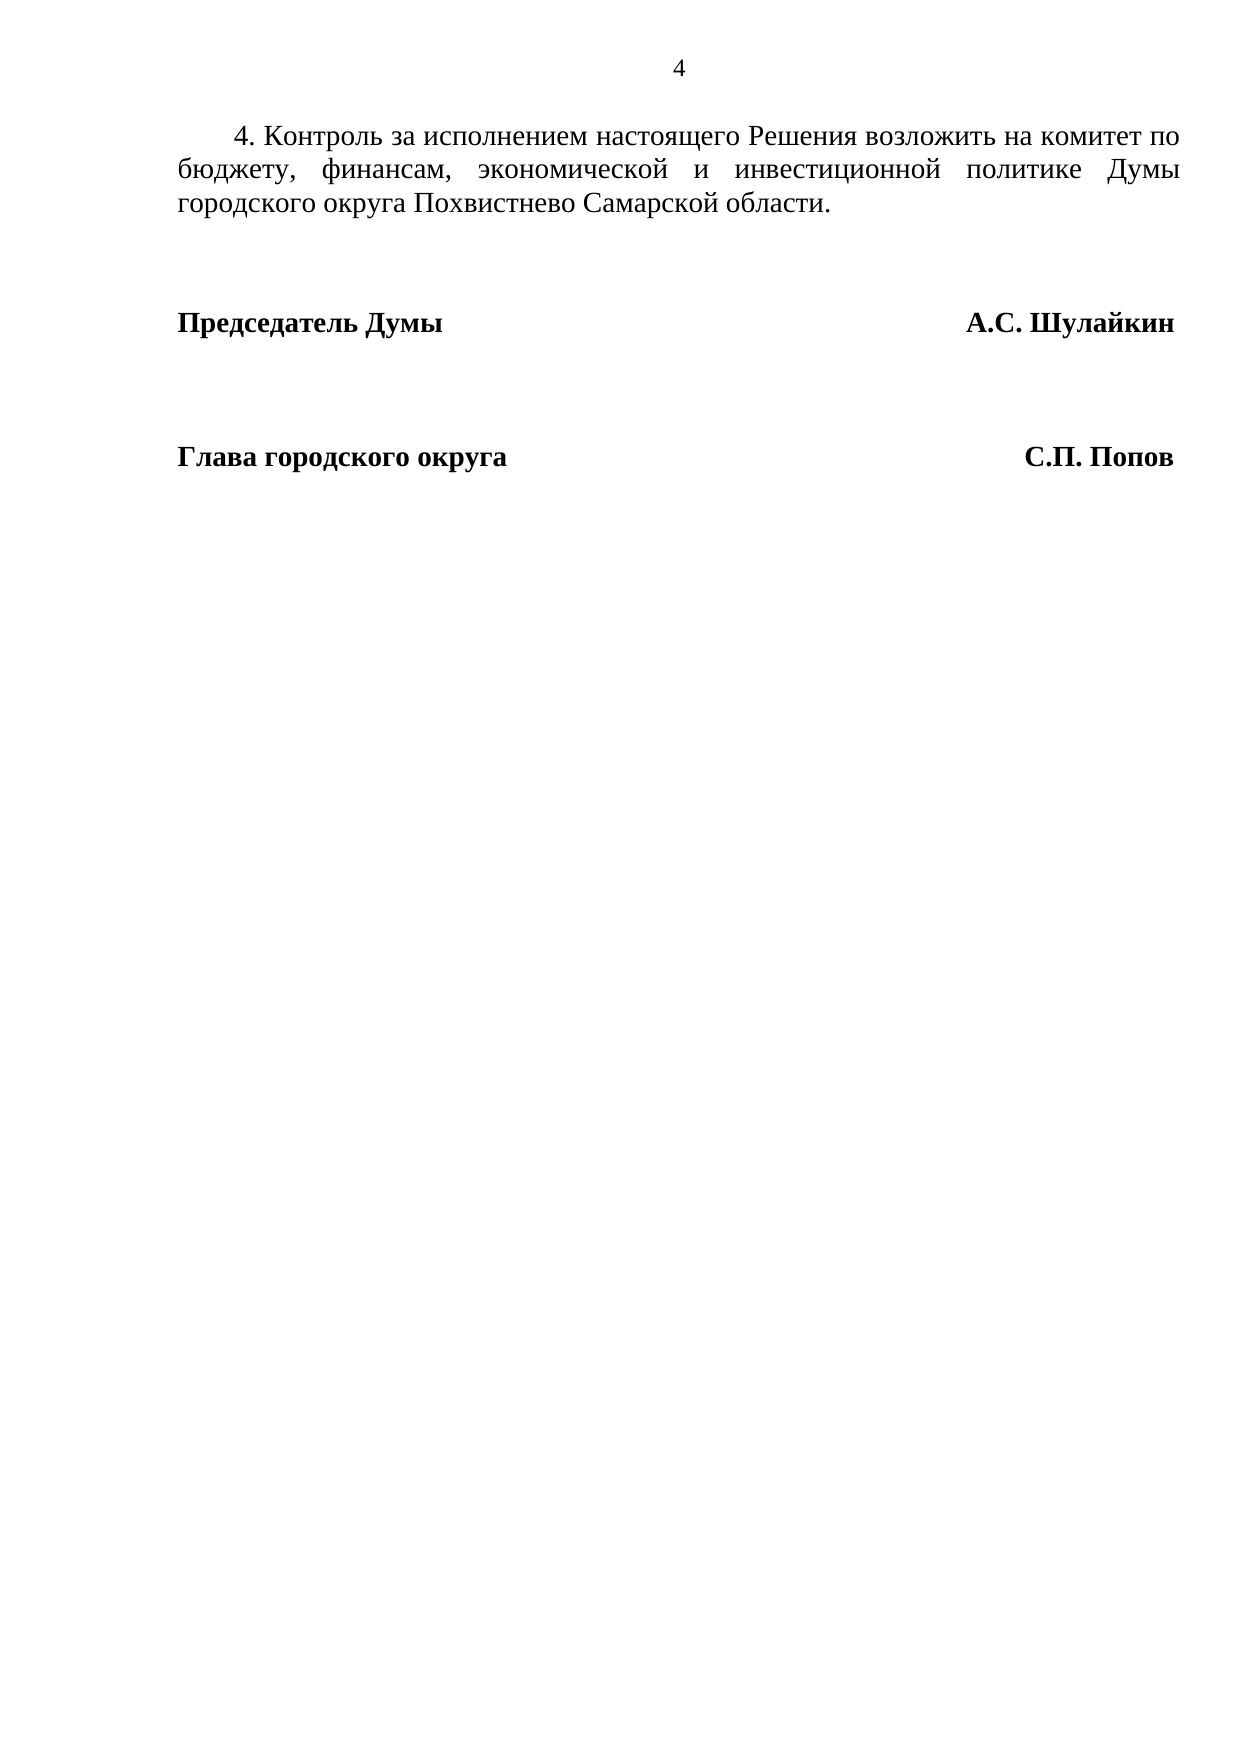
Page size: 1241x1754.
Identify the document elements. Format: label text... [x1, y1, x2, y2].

text Глава городского округа С.П. Попов [177, 439, 1181, 473]
subtitle Председатель Думы А.С. Шулайкин [177, 305, 1181, 338]
text 4. Контроль за исполнением настоящего Решения возложить на комитет по бюджету, финансам, экономической и инвестиционной политике Думы городского округа Похвистнево Самарской области. [177, 118, 1181, 219]
